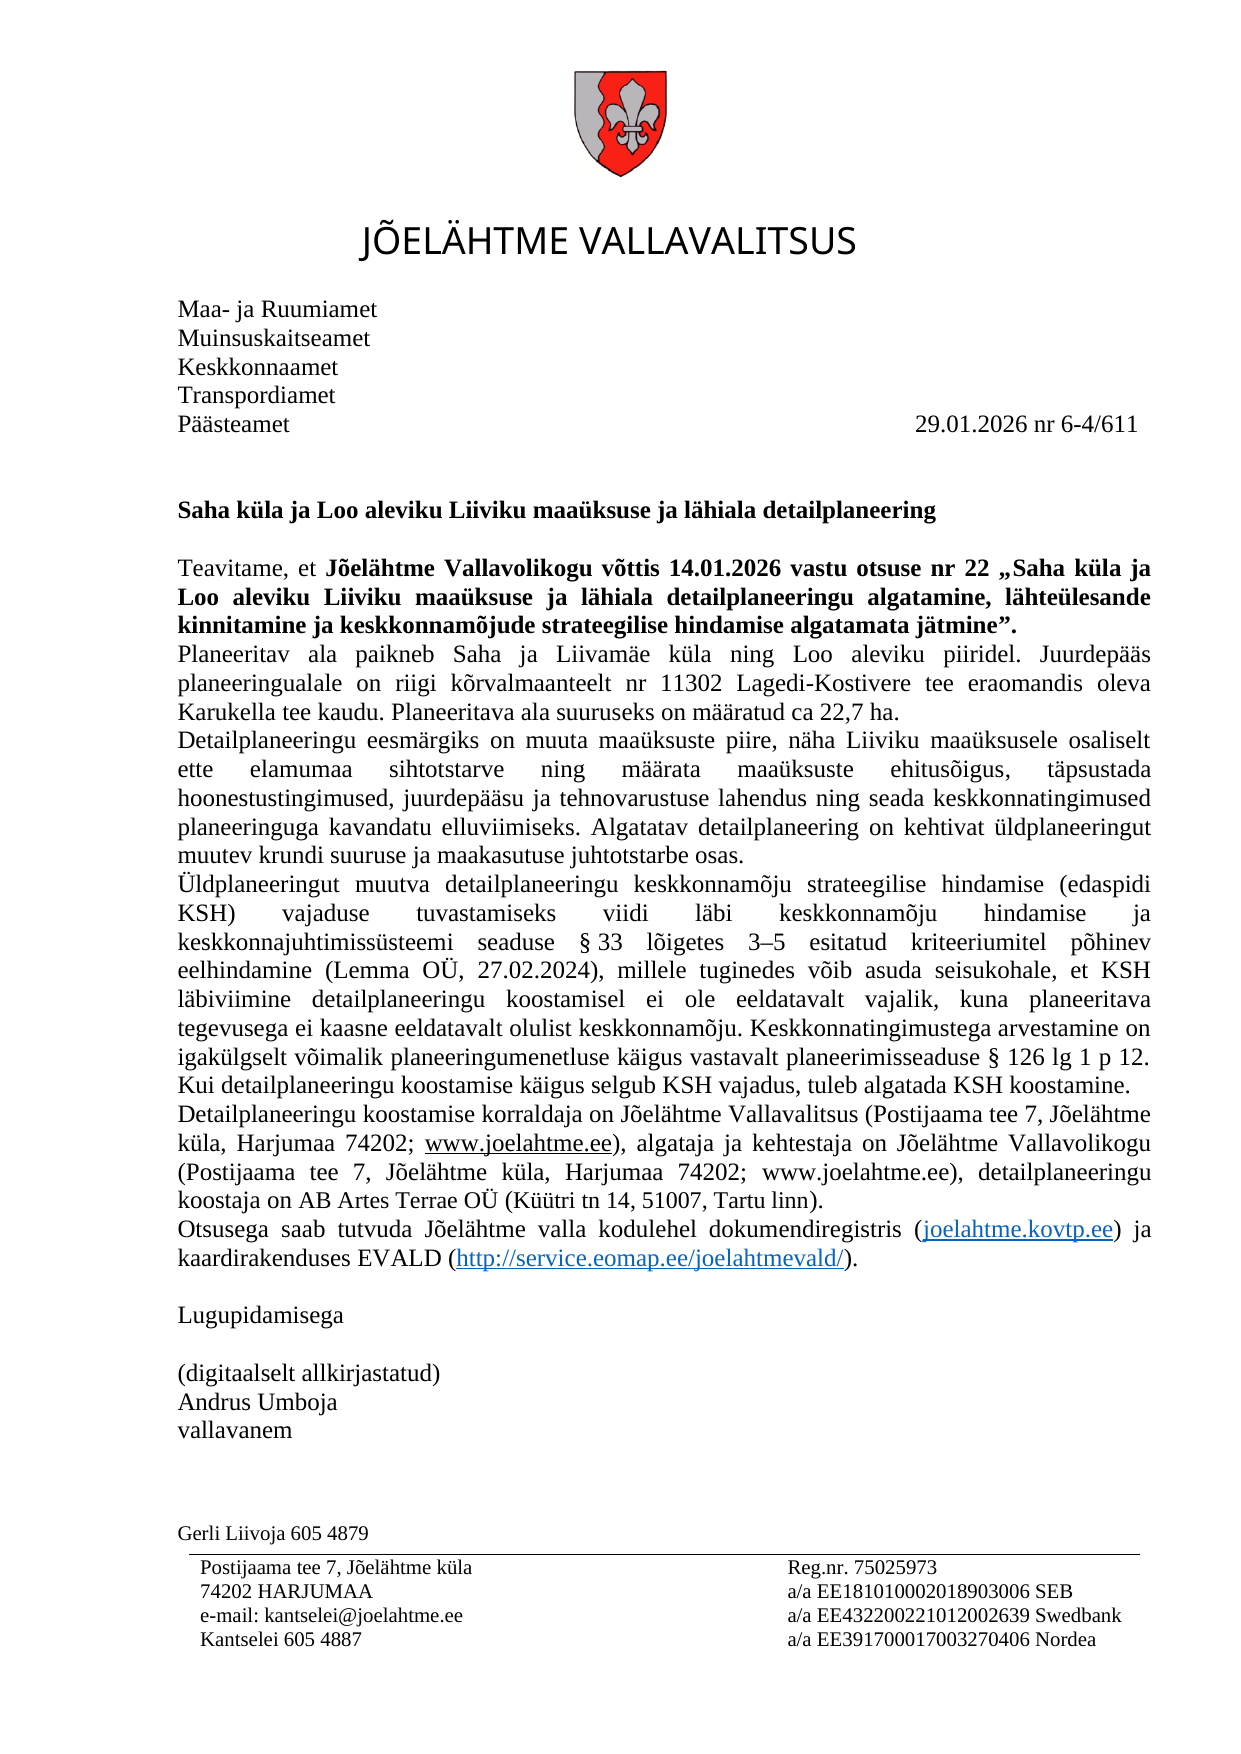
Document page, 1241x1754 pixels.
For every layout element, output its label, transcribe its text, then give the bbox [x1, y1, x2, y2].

text Otsusega saab tutvuda Jõelähtme valla kodulehel dokumendiregistris (joelahtme.kovtp.ee) ja kaardirakenduses EVALD (http://service.eomap.ee/joelahtmevald/). [177, 1214, 1152, 1272]
text Teavitame, et Jõelähtme Vallavolikogu võttis 14.01.2026 vastu otsuse nr 22 „Saha küla ja Loo aleviku Liiviku maaüksuse ja lähiala detailplaneeringu algatamine, lähteülesande kinnitamine ja keskkonnamõjude strateegilise hindamise algatamata jätmine”. [177, 553, 1152, 639]
text Üldplaneeringut muutva detailplaneeringu keskkonnamõju strateegilise hindamise (edaspidi KSH) vajaduse tuvastamiseks viidi läbi keskkonnamõju hindamise ja keskkonnajuhtimissüsteemi seaduse § 33 lõigetes 3–5 esitatud kriteeriumitel põhinev eelhindamine (Lemma OÜ, 27.02.2024), millele tuginedes võib asuda seisukohale, et KSH läbiviimine detailplaneeringu koostamisel ei ole eeldatavalt vajalik, kuna planeeritava tegevusega ei kaasne eeldatavalt olulist keskkonnamõju. Keskkonnatingimustega arvestamine on igakülgselt võimalik planeeringumenetluse käigus vastavalt planeerimisseaduse § 126 lg 1 p 12. Kui detailplaneeringu koostamise käigus selgub KSH vajadus, tuleb algatada KSH koostamine. [177, 869, 1152, 1099]
text Detailplaneeringu eesmärgiks on muuta maaüksuste piire, näha Liiviku maaüksusele osaliselt ette elamumaa sihtotstarve ning määrata maaüksuste ehitusõigus, täpsustada hoonestustingimused, juurdepääsu ja tehnovarustuse lahendus ning seada keskkonnatingimused planeeringuga kavandatu elluviimiseks. Algatatav detailplaneering on kehtivat üldplaneeringut muutev krundi suuruse ja maakasutuse juhtotstarbe osas. [177, 726, 1152, 869]
text Planeeritav ala paikneb Saha ja Liivamäe küla ning Loo aleviku piiridel. Juurdepääs planeeringualale on riigi kõrvalmaanteelt nr 11302 Lagedi-Kostivere tee eraomandis oleva Karukella tee kaudu. Planeeritava ala suuruseks on määratud ca 22,7 ha. [177, 639, 1152, 726]
text Muinsuskaitseamet [177, 323, 1152, 352]
picture [573, 70, 668, 178]
text Saha küla ja Loo aleviku Liiviku maaüksuse ja lähiala detailplaneering [177, 496, 1152, 524]
subtitle JÕELÄHTME VALLAVALITSUS [177, 214, 1152, 266]
text Keskkonnaamet [177, 352, 1152, 381]
text Päästeamet 29.01.2026 nr 6-4/611 [177, 409, 1152, 438]
text Maa- ja Ruumiamet [177, 294, 1152, 323]
text Gerli Liivoja 605 4879 [177, 1521, 1152, 1545]
text Transpordiamet [177, 381, 1152, 409]
text (digitaalselt allkirjastatud) [177, 1358, 1152, 1387]
text vallavanem [177, 1416, 1152, 1444]
text Detailplaneeringu koostamise korraldaja on Jõelähtme Vallavalitsus (Postijaama tee 7, Jõelähtme küla, Harjumaa 74202; www.joelahtme.ee), algataja ja kehtestaja on Jõelähtme Vallavolikogu (Postijaama tee 7, Jõelähtme küla, Harjumaa 74202; www.joelahtme.ee), detailplaneeringu koostaja on AB Artes Terrae OÜ (Küütri tn 14, 51007, Tartu linn). [177, 1099, 1152, 1214]
text Lugupidamisega [177, 1301, 1152, 1329]
text Andrus Umboja [177, 1387, 1152, 1416]
